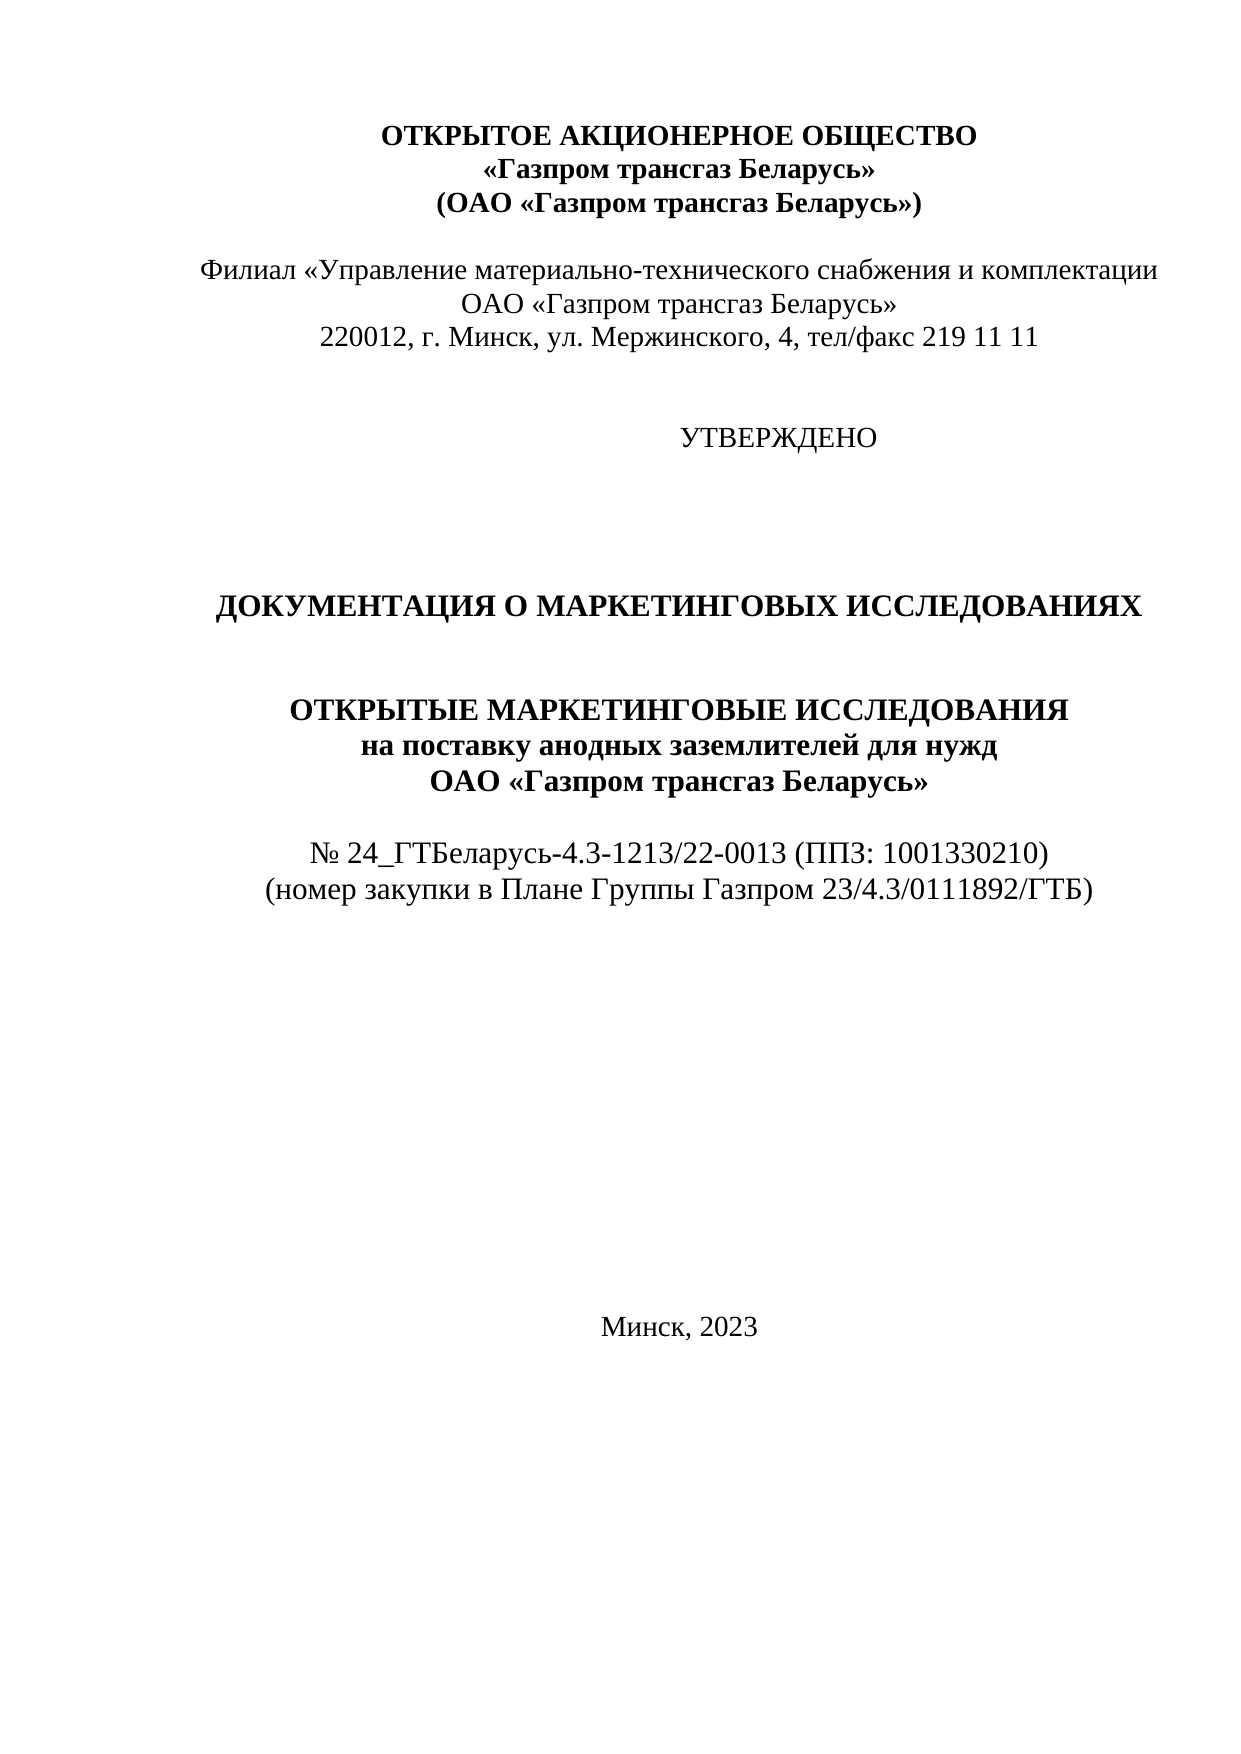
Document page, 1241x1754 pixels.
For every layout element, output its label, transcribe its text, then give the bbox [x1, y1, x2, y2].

text Филиал «Управление материально-технического снабжения и комплектации [177, 252, 1181, 286]
text ОТКРЫТОЕ АКЦИОНЕРНОЕ ОБЩЕСТВО [177, 118, 1181, 152]
text ОАО «Газпром трансгаз Беларусь» [177, 763, 1181, 798]
text Минск, 2023 [177, 1309, 1181, 1342]
text (ОАО «Газпром трансгаз Беларусь») [177, 185, 1181, 219]
text ОТКРЫТЫЕ МАРКЕТИНГОВЫЕ ИССЛЕДОВАНИЯ [177, 691, 1181, 727]
text ДОКУМЕНТАЦИЯ О МАРКЕТИНГОВЫХ ИССЛЕДОВАНИЯХ [177, 588, 1181, 624]
text УТВЕРЖДЕНО [679, 420, 1181, 453]
text 220012, г. Минск, ул. Мержинского, 4, тел/факс 219 11 11 [177, 319, 1181, 353]
text «Газпром трансгаз Беларусь» [177, 152, 1181, 185]
text (номер закупки в Плане Группы Газпром 23/4.3/0111892/ГТБ) [177, 870, 1181, 906]
text № 24_ГТБеларусь-4.3-1213/22-0013 (ППЗ: 1001330210) [177, 834, 1181, 870]
text на поставку анодных заземлителей для нужд [177, 727, 1181, 763]
text ОАО «Газпром трансгаз Беларусь» [177, 286, 1181, 319]
